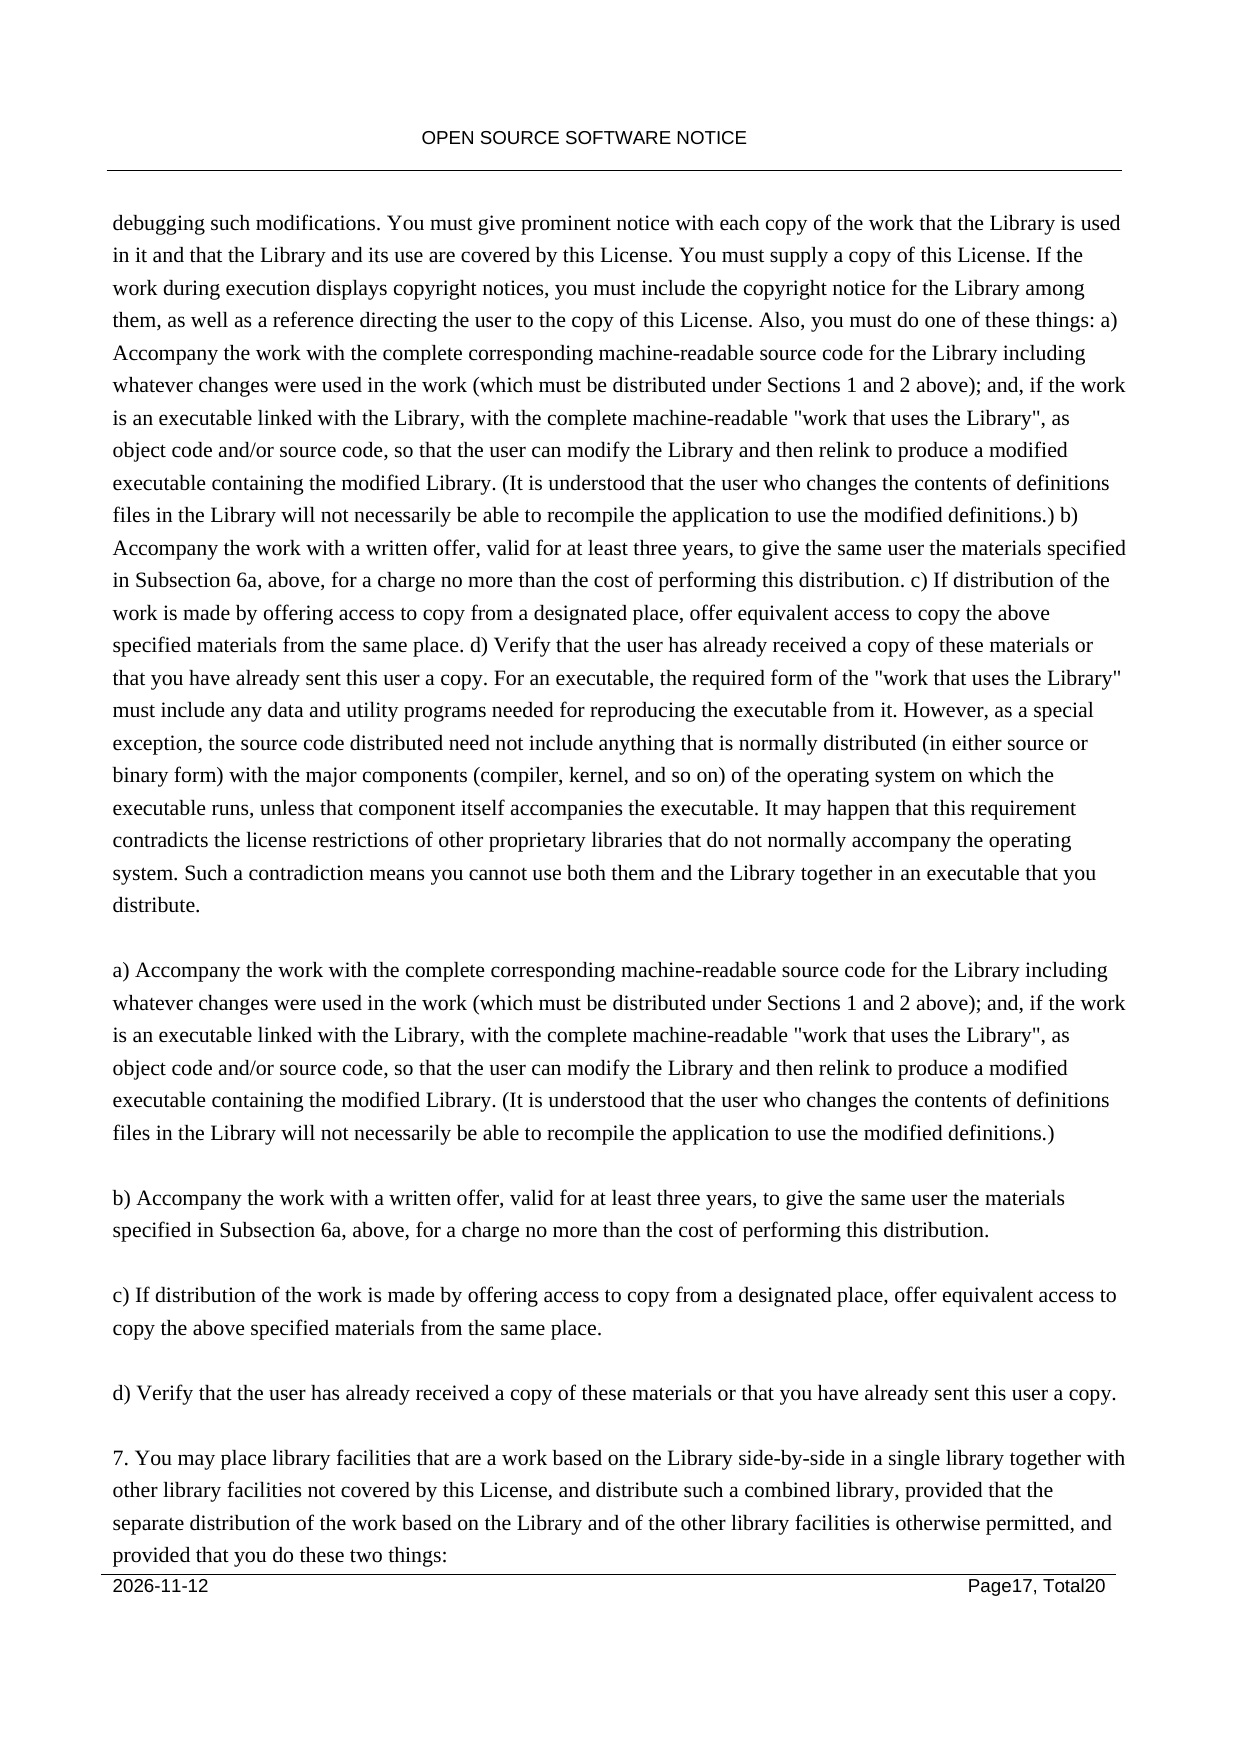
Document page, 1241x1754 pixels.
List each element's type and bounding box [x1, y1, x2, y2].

text [112, 206, 1128, 1571]
